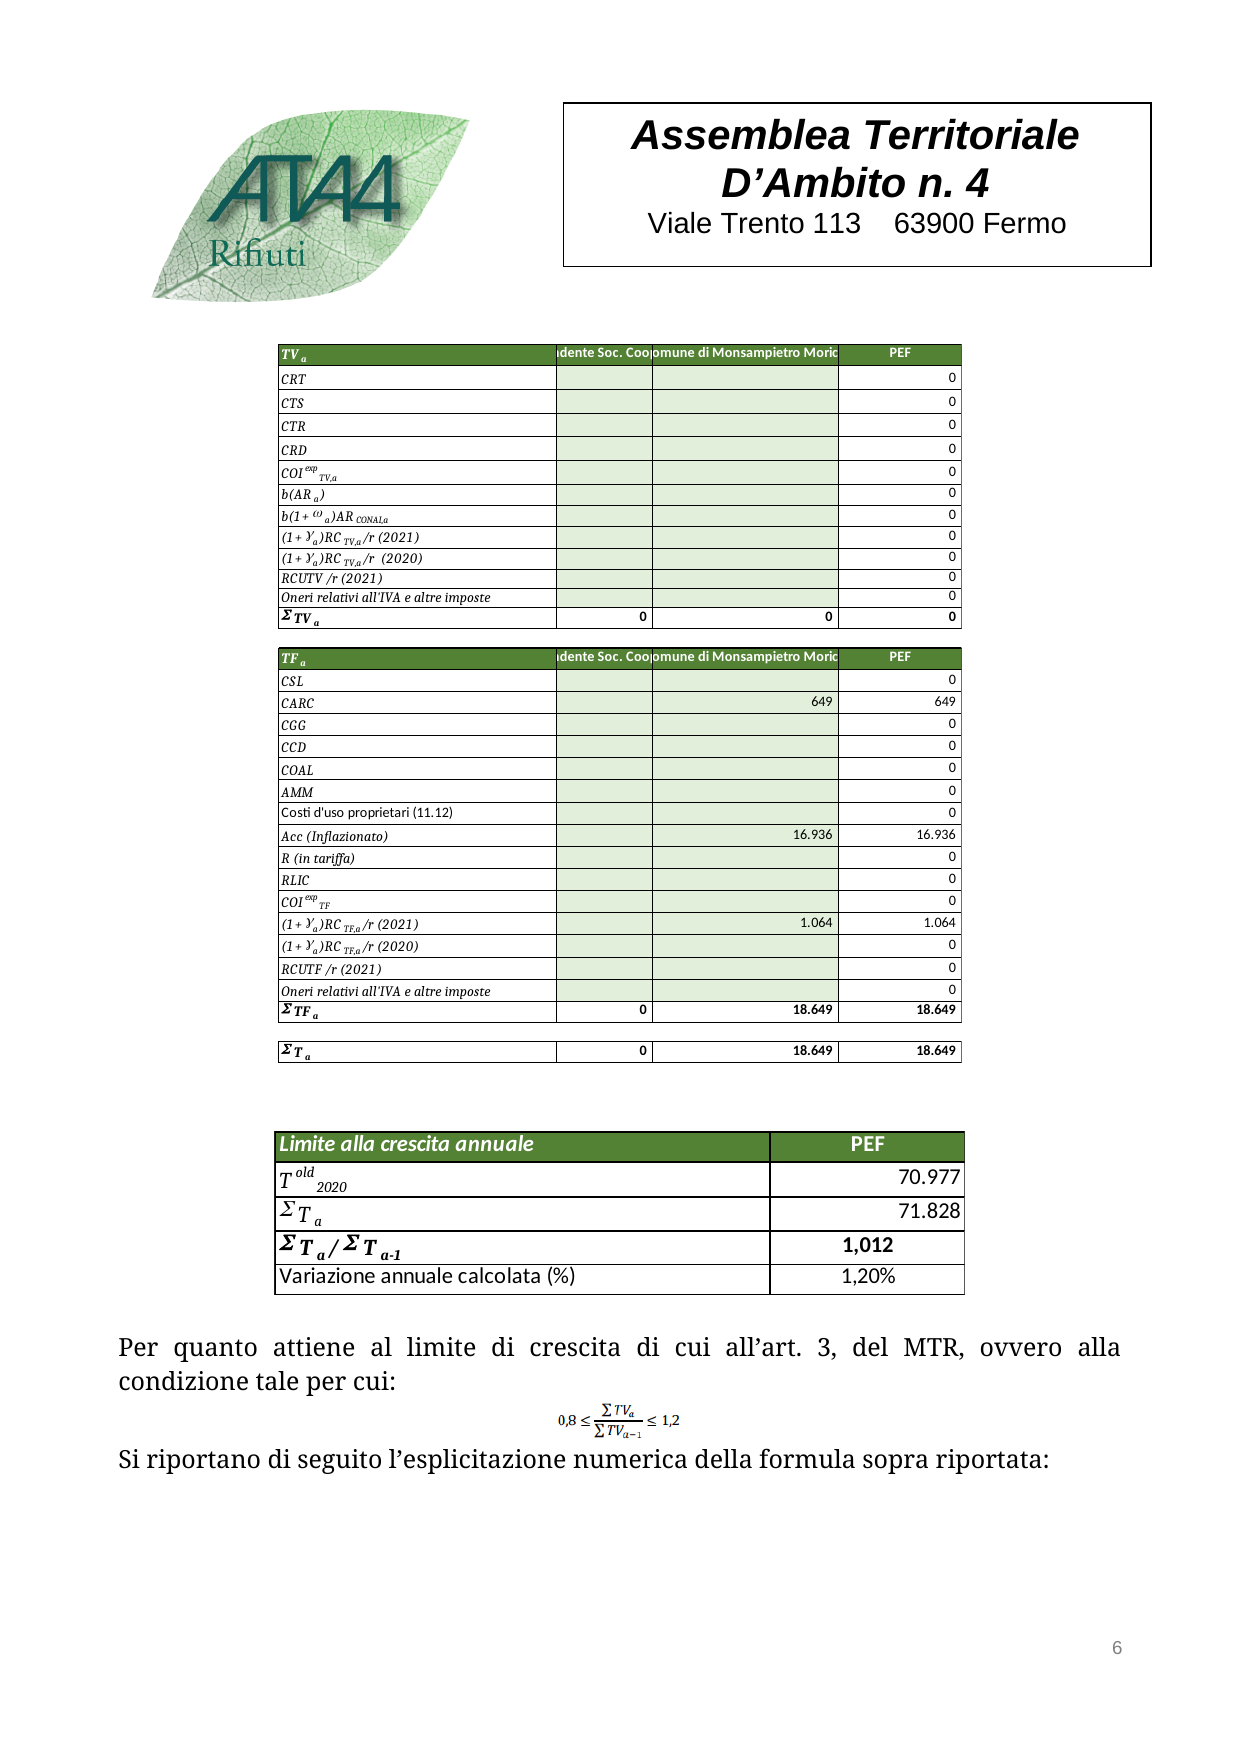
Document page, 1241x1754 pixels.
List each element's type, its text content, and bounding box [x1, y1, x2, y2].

text Per quanto attiene al limite di crescita di cui all’art. 3, del MTR, ovvero alla condizione tale per cui: [118, 1329, 1122, 1398]
text Si riportano di seguito l’esplicitazione numerica della formula sopra riportata: [118, 1442, 1122, 1476]
picture [553, 1397, 687, 1442]
